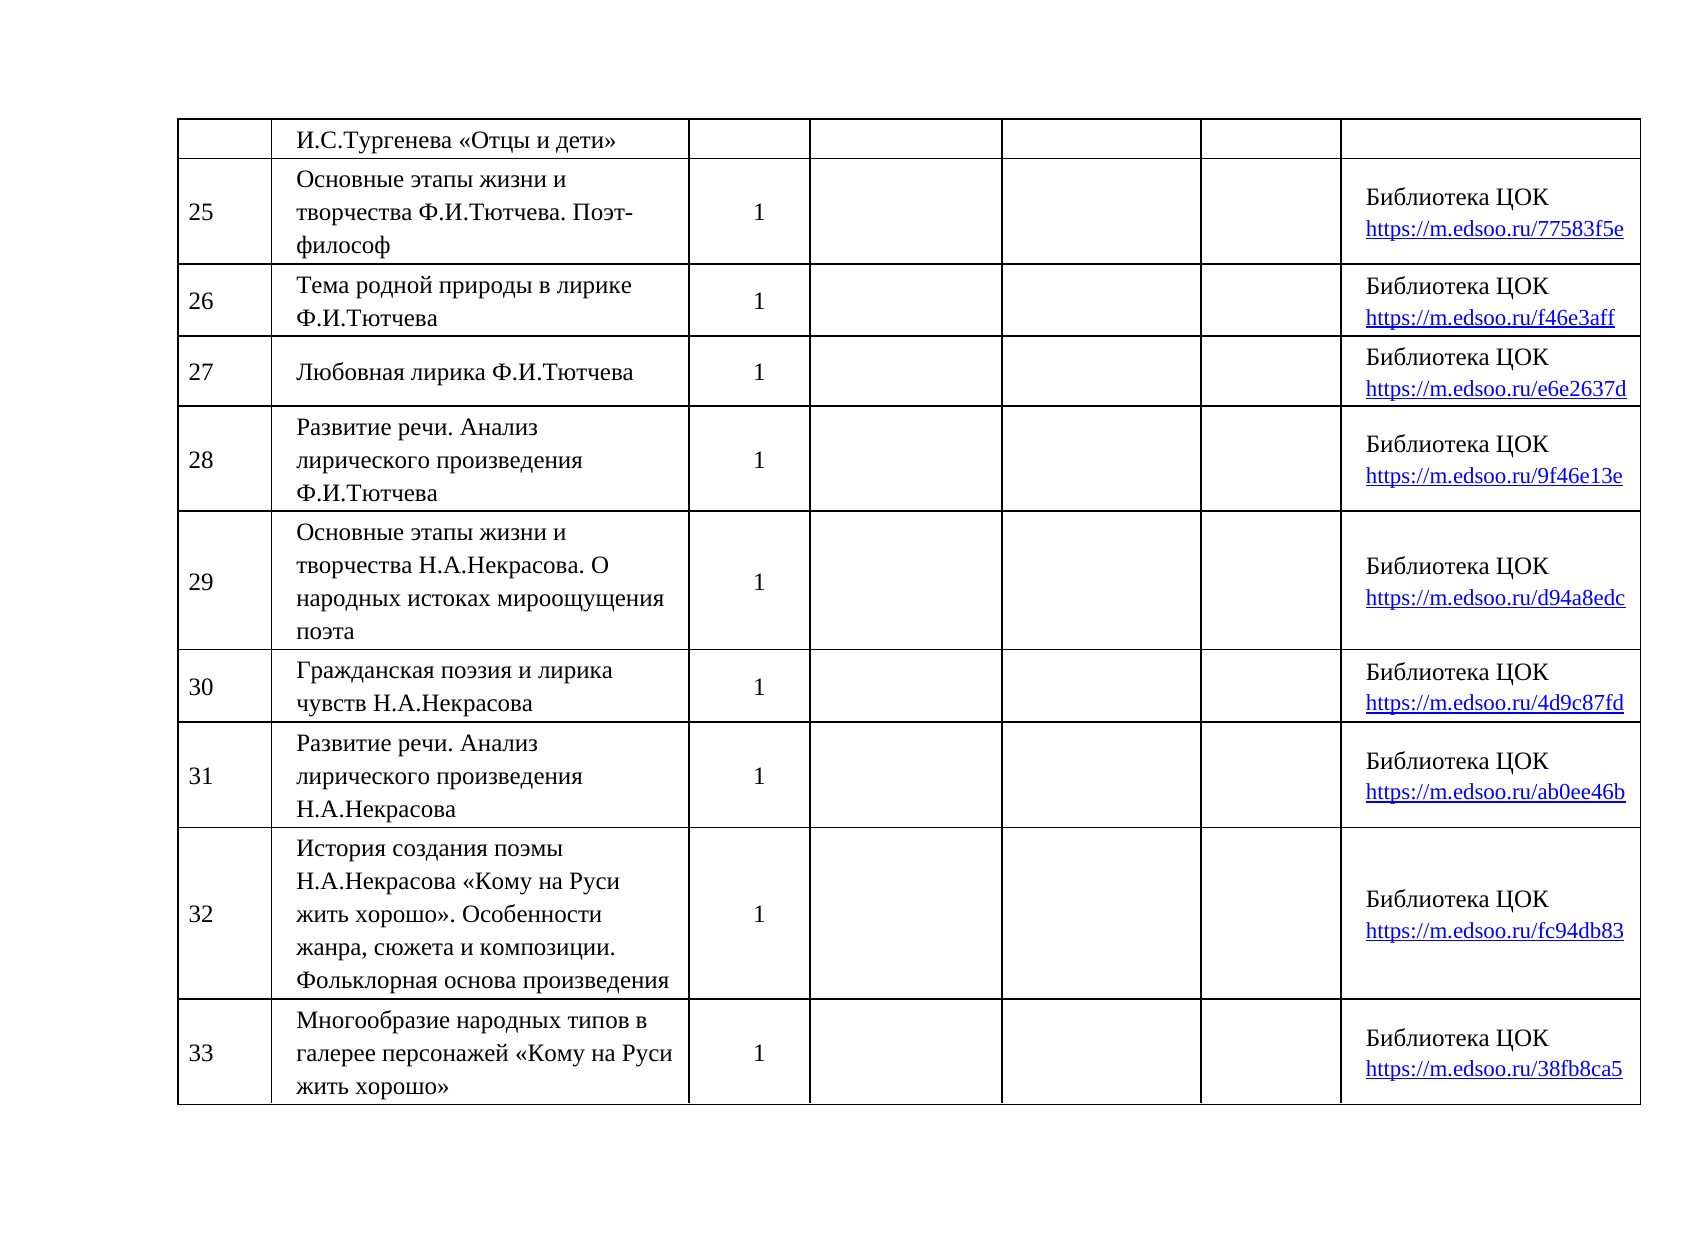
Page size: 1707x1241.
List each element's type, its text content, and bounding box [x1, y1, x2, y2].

table_cell 1 [690, 337, 809, 405]
table_cell 24 [179, 120, 271, 157]
table_cell [1003, 120, 1200, 157]
table_cell [1202, 120, 1340, 157]
table_cell [811, 512, 1001, 649]
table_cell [1342, 120, 1640, 157]
table_cell [1202, 1000, 1340, 1103]
table_cell Библиотека ЦОК https://m.edsoo.ru/d94a8edc [1342, 512, 1640, 649]
table_cell Библиотека ЦОК https://m.edsoo.ru/9f46e13e [1342, 407, 1640, 510]
table_cell [1202, 407, 1340, 510]
table_cell Развитие речи. Анализ лирического произведения Ф.И.Тютчева [272, 407, 688, 510]
table_cell [1003, 512, 1200, 649]
table_cell 1 [690, 120, 809, 157]
table_cell 1 [690, 1000, 809, 1103]
table_cell 33 [179, 1000, 271, 1103]
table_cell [272, 120, 688, 157]
table_cell [1202, 159, 1340, 263]
table_cell Библиотека ЦОК https://m.edsoo.ru/4d9c87fd [1342, 650, 1640, 721]
table_cell [811, 1000, 1001, 1103]
table_cell Многообразие народных типов в галерее персонажей «Кому на Руси жить хорошо» [272, 1000, 688, 1103]
table_cell [811, 828, 1001, 998]
table_cell 32 [179, 828, 271, 998]
table_cell Гражданская поэзия и лирика чувств Н.А.Некрасова [272, 650, 688, 721]
table_cell [811, 159, 1001, 263]
table_cell 1 [690, 512, 809, 649]
table_cell Библиотека ЦОК https://m.edsoo.ru/ab0ee46b [1342, 723, 1640, 827]
table_cell [811, 650, 1001, 721]
table_cell 1 [690, 407, 809, 510]
table_cell Библиотека ЦОК https://m.edsoo.ru/77583f5e [1342, 159, 1640, 263]
table_cell [1003, 265, 1200, 335]
table_cell Библиотека ЦОК https://m.edsoo.ru/f46e3aff [1342, 265, 1640, 335]
table_cell 1 [690, 828, 809, 998]
table_cell [1003, 828, 1200, 998]
table_cell [1202, 512, 1340, 649]
table_cell 1 [690, 159, 809, 263]
table_cell Библиотека ЦОК https://m.edsoo.ru/38fb8ca5 [1342, 1000, 1640, 1103]
table_cell 1 [690, 265, 809, 335]
table_cell История создания поэмы Н.А.Некрасова «Кому на Руси жить хорошо». Особенности жанра, сюжета и композиции. Фольклорная основа произведения [272, 828, 688, 998]
table_cell Любовная лирика Ф.И.Тютчева [272, 337, 688, 405]
table_cell 1 [690, 723, 809, 827]
table_cell 28 [179, 407, 271, 510]
table_cell [1003, 159, 1200, 263]
table_cell [1202, 337, 1340, 405]
table_cell [1202, 723, 1340, 827]
table_cell 25 [179, 159, 271, 263]
table_cell 31 [179, 723, 271, 827]
table_cell [1003, 650, 1200, 721]
table_cell [1003, 407, 1200, 510]
table_cell Развитие речи. Анализ лирического произведения Н.А.Некрасова [272, 723, 688, 827]
table_cell 1 [690, 650, 809, 721]
table_cell [811, 337, 1001, 405]
table_cell [1003, 1000, 1200, 1103]
table_cell [1202, 265, 1340, 335]
table_cell [811, 723, 1001, 827]
table_cell [811, 265, 1001, 335]
table_cell 30 [179, 650, 271, 721]
table_cell [1003, 723, 1200, 827]
table_cell [811, 407, 1001, 510]
table_cell Тема родной природы в лирике Ф.И.Тютчева [272, 265, 688, 335]
table_cell [1202, 828, 1340, 998]
table_cell 26 [179, 265, 271, 335]
table_cell Основные этапы жизни и творчества Ф.И.Тютчева. Поэт-философ [272, 159, 688, 263]
table_cell Основные этапы жизни и творчества Н.А.Некрасова. О народных истоках мироощущения поэта [272, 512, 688, 649]
table_cell 27 [179, 337, 271, 405]
table_cell 29 [179, 512, 271, 649]
table_cell [1202, 650, 1340, 721]
table_cell Библиотека ЦОК https://m.edsoo.ru/fc94db83 [1342, 828, 1640, 998]
table_cell Библиотека ЦОК https://m.edsoo.ru/e6e2637d [1342, 337, 1640, 405]
table_cell [811, 120, 1001, 157]
table_cell [1003, 337, 1200, 405]
